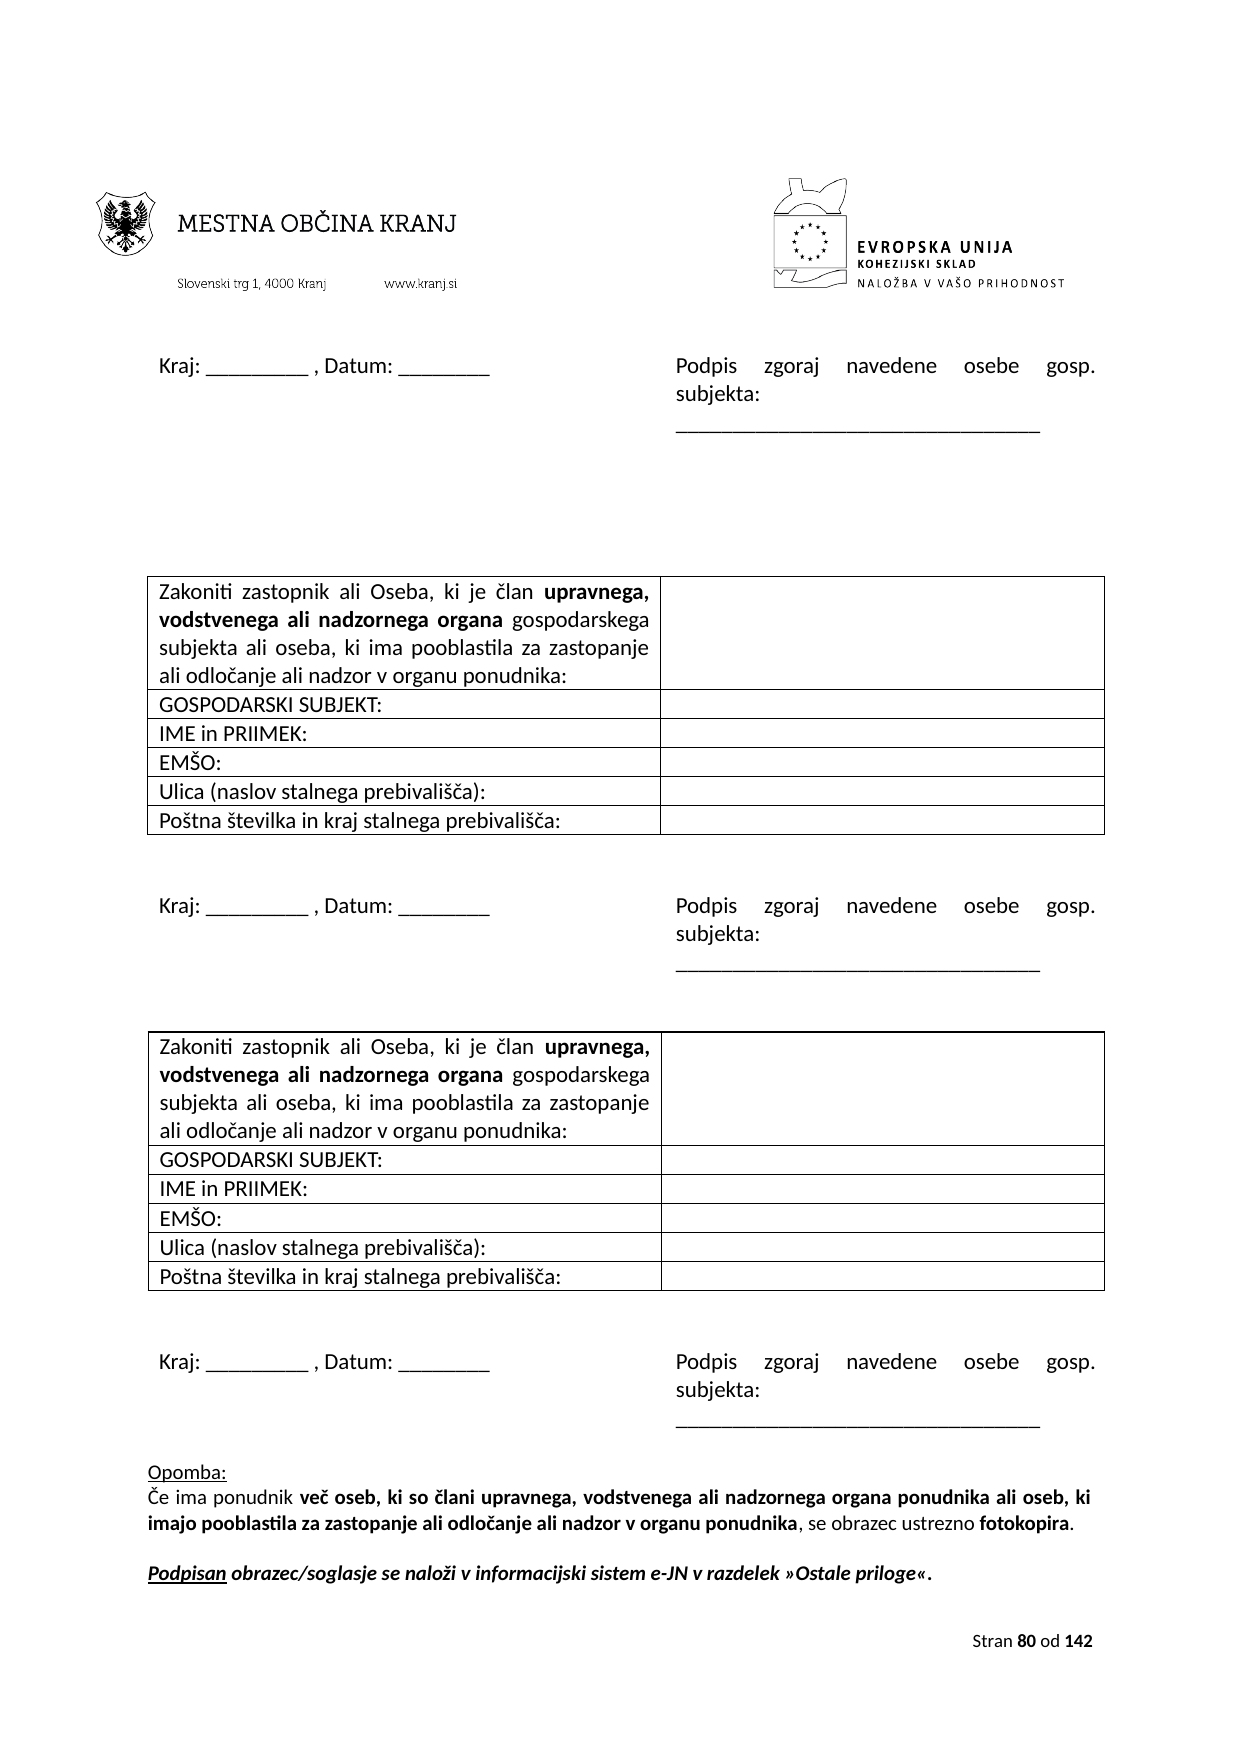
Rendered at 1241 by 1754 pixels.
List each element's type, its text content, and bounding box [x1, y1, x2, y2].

table_header Kraj: _________ , Datum: ________ [148, 352, 664, 576]
table_header Podpis zgoraj navedene osebe gosp. subjekta: ________________________________ [664, 891, 1107, 975]
table_cell GOSPODARSKI SUBJEKT: [149, 1146, 661, 1173]
table_header [662, 1033, 1104, 1144]
picture [0, 0, 1241, 352]
table_cell [662, 1233, 1104, 1261]
text Če ima ponudnik več oseb, ki so člani upravnega, vodstvenega ali nadzornega organa ponudnika ali oseb, ki imajo pooblastila za zastopanje ali odločanje ali nadzor v organu ponudnika, se obrazec ustrezno fotokopira. [148, 1484, 1093, 1535]
table_cell [661, 690, 1104, 718]
table_cell Poštna številka in kraj stalnega prebivališča: [149, 1262, 661, 1290]
table_cell IME in PRIIMEK: [148, 719, 660, 747]
table_cell [661, 719, 1104, 747]
table_cell EMŠO: [148, 748, 660, 776]
table_header Kraj: _________ , Datum: ________ [148, 1347, 664, 1431]
table_header Kraj: _________ , Datum: ________ [148, 891, 664, 975]
table_header Zakoniti zastopnik ali Oseba, ki je član upravnega, vodstvenega ali nadzornega organa gospodarskega subjekta ali oseba, ki ima pooblastila za zastopanje ali odločanje ali nadzor v organu ponudnika: [149, 1033, 661, 1144]
table_cell IME in PRIIMEK: [149, 1175, 661, 1203]
table_cell [662, 1204, 1104, 1232]
table_cell [661, 806, 1104, 834]
table_cell [661, 748, 1104, 776]
table_header Podpis zgoraj navedene osebe gosp. subjekta: ________________________________ [664, 352, 1107, 576]
table_cell EMŠO: [149, 1204, 661, 1232]
table_cell Poštna številka in kraj stalnega prebivališča: [148, 806, 660, 834]
table_cell [662, 1175, 1104, 1203]
table_cell Zakoniti zastopnik ali Oseba, ki je član upravnega, vodstvenega ali nadzornega organa gospodarskega subjekta ali oseba, ki ima pooblastila za zastopanje ali odločanje ali nadzor v organu ponudnika: [148, 577, 660, 689]
table_cell [661, 577, 1104, 689]
table_cell Ulica (naslov stalnega prebivališča): [149, 1233, 661, 1261]
table_cell [661, 777, 1104, 805]
table_cell GOSPODARSKI SUBJEKT: [148, 690, 660, 718]
text Opomba: [148, 1459, 1093, 1484]
table_header Podpis zgoraj navedene osebe gosp. subjekta: ________________________________ [664, 1347, 1107, 1431]
table_cell Ulica (naslov stalnega prebivališča): [148, 777, 660, 805]
text Podpisan obrazec/soglasje se naloži v informacijski sistem e-JN v razdelek »Ostale priloge«. [148, 1561, 1093, 1586]
table_cell [662, 1146, 1104, 1173]
table_cell [662, 1262, 1104, 1290]
